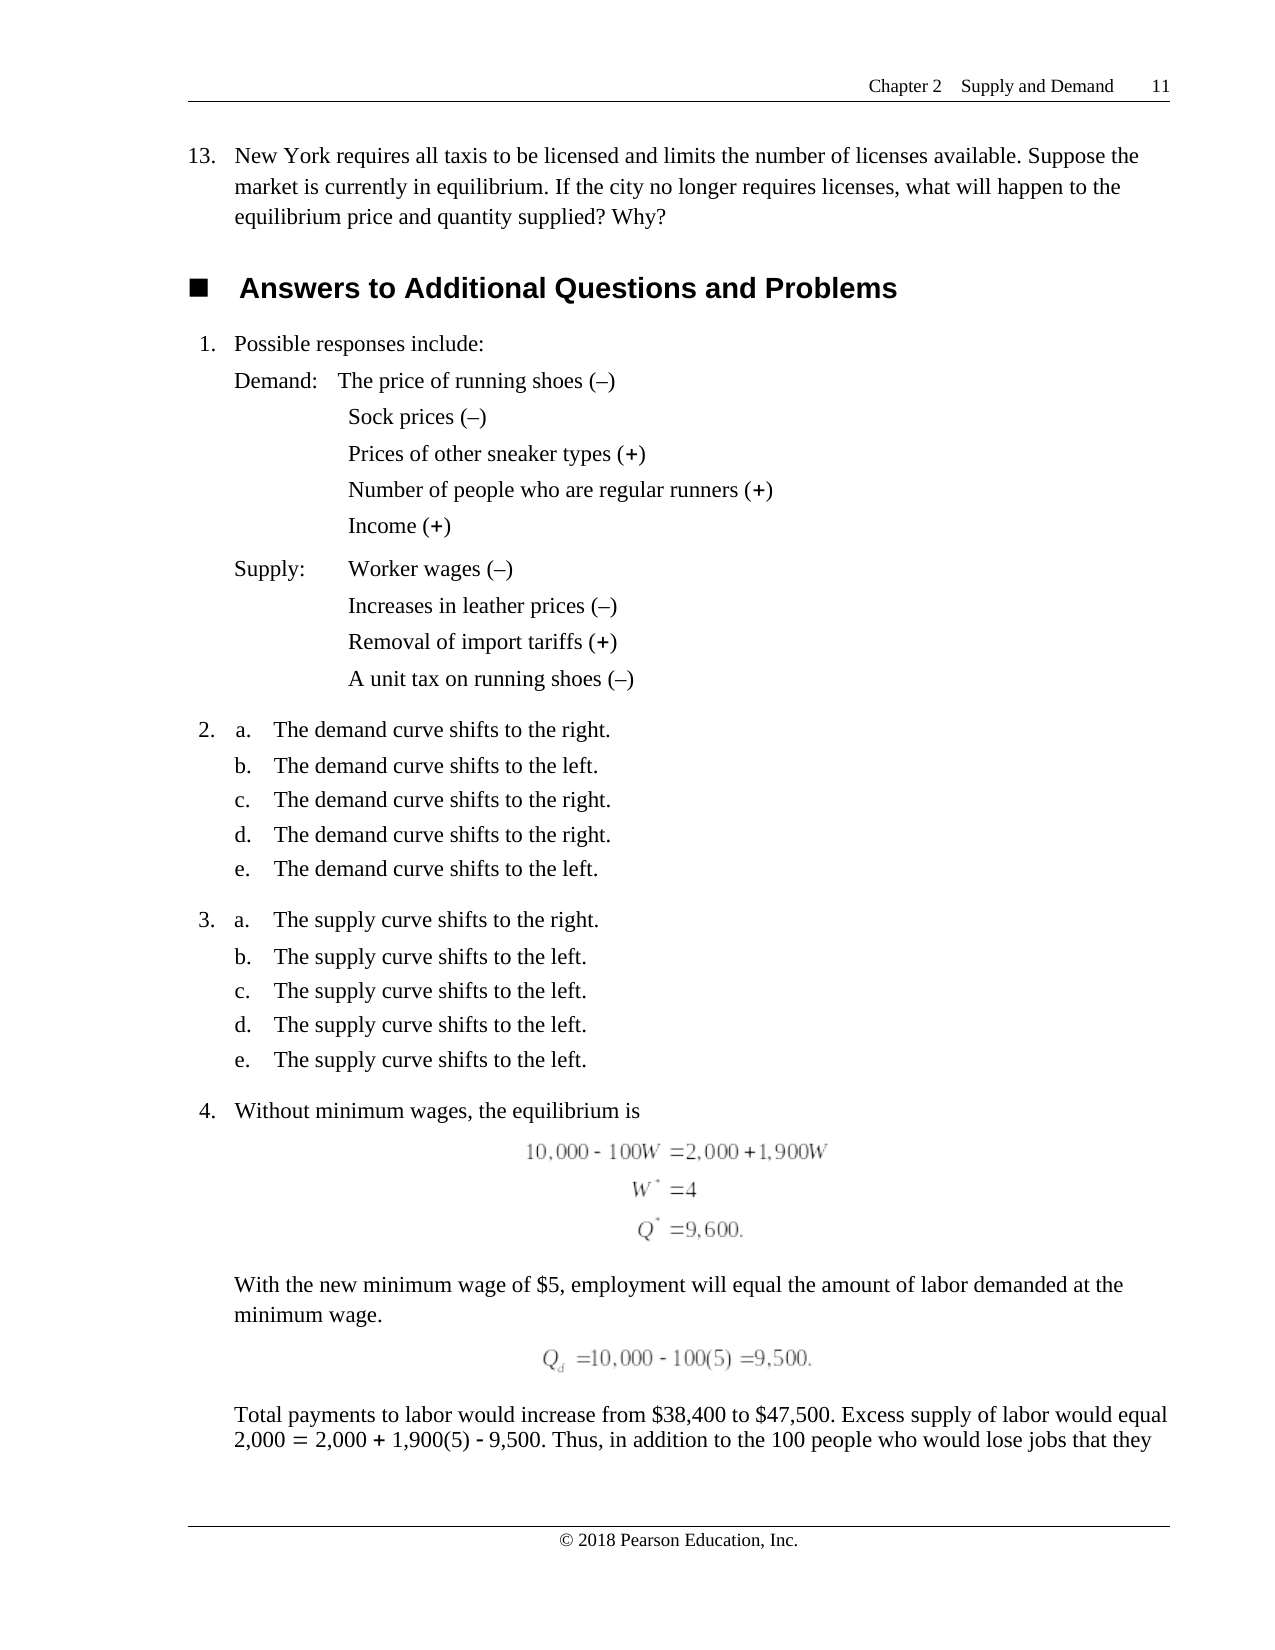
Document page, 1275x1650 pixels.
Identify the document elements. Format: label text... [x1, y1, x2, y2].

text Answers to Additional Questions and Problems [187, 271, 1170, 304]
list Prices of other sneaker types () [187, 439, 1170, 466]
list d. The supply curve shifts to the left. [234, 1011, 1170, 1038]
list Number of people who are regular runners () [187, 476, 1170, 502]
list Income () [187, 512, 1170, 539]
list 13. New York requires all taxis to be licensed and limits the number of licenses available. Suppose the market is currently in equilibrium. If the city no longer requires licenses, what will happen to the equilibrium price and quantity supplied? Why? [187, 142, 1170, 229]
list Increases in leather prices (–) [187, 592, 1170, 618]
list With the new minimum wage of $5, employment will equal the amount of labor demanded at the minimum wage. [187, 1271, 1170, 1327]
list c. The supply curve shifts to the left. [234, 977, 1170, 1003]
list b. The supply curve shifts to the left. [234, 943, 1170, 969]
list d. The demand curve shifts to the right. [234, 821, 1170, 847]
list Sock prices (–) [187, 403, 1170, 429]
list 1. Possible responses include: [187, 330, 1170, 357]
list b. The demand curve shifts to the left. [234, 752, 1170, 778]
list A unit tax on running shoes (–) [187, 664, 1170, 691]
list e. The demand curve shifts to the left. [234, 855, 1170, 882]
list e. The supply curve shifts to the left. [234, 1046, 1170, 1072]
list 4. Without minimum wages, the equilibrium is [187, 1097, 1170, 1123]
list Supply: Worker wages (–) [187, 555, 1170, 582]
list 3. a. The supply curve shifts to the right. [187, 906, 1170, 933]
list Removal of import tariffs () [187, 628, 1170, 654]
list Demand: The price of running shoes (–) [187, 367, 1170, 393]
list 2. a. The demand curve shifts to the right. [187, 716, 1170, 742]
list c. The demand curve shifts to the right. [234, 786, 1170, 813]
